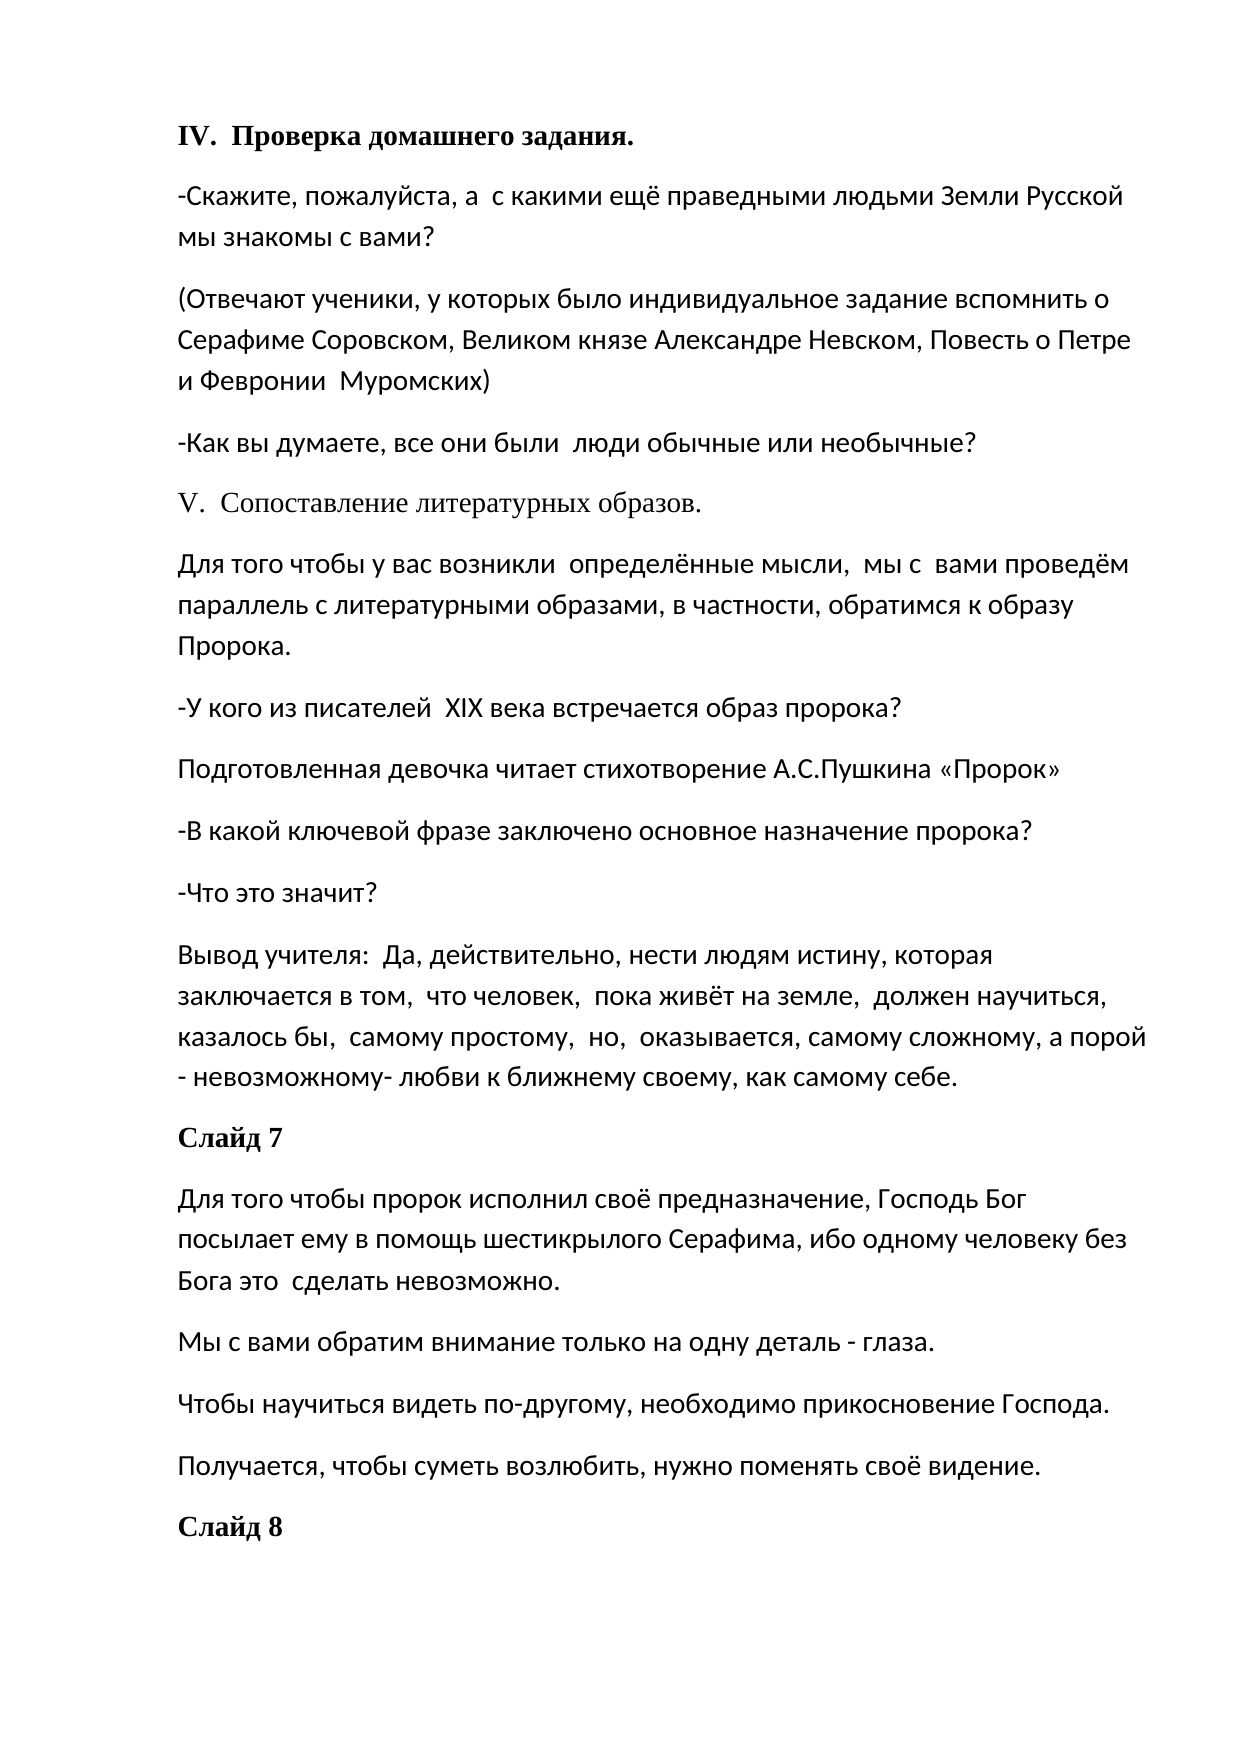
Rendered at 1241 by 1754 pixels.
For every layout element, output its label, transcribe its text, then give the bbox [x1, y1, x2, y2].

text Подготовленная девочка читает стихотворение А.С.Пушкина «Пророк» [177, 750, 1152, 786]
text Вывод учителя: Да, действительно, нести людям истину, которая заключается в том, что человек, пока живёт на земле, должен научиться, казалось бы, самому простому, но, оказывается, самому сложному, а порой - невозможному- любви к ближнему своему, как самому себе. [177, 936, 1152, 1094]
text -Скажите, пожалуйста, а с какими ещё праведными людьми Земли Русской мы знакомы с вами? [177, 177, 1152, 254]
text -У кого из писателей XIX века встречается образ пророка? [177, 689, 1152, 724]
text Слайд 8 [177, 1509, 1152, 1542]
text V. Сопоставление литературных образов. [177, 486, 1152, 519]
text Слайд 7 [177, 1120, 1152, 1154]
text IV. Проверка домашнего задания. [177, 118, 1152, 152]
text Чтобы научиться видеть по-другому, необходимо прикосновение Господа. [177, 1385, 1152, 1421]
text Получается, чтобы суметь возлюбить, нужно поменять своё видение. [177, 1447, 1152, 1482]
text Мы с вами обратим внимание только на одну деталь - глаза. [177, 1323, 1152, 1359]
text Для того чтобы пророк исполнил своё предназначение, Господь Бог посылает ему в помощь шестикрылого Серафима, ибо одному человеку без Бога это сделать невозможно. [177, 1180, 1152, 1297]
text -Что это значит? [177, 874, 1152, 909]
text (Отвечают ученики, у которых было индивидуальное задание вспомнить о Серафиме Соровском, Великом князе Александре Невском, Повесть о Петре и Февронии Муромских) [177, 280, 1152, 398]
text -В какой ключевой фразе заключено основное назначение пророка? [177, 812, 1152, 848]
text Для того чтобы у вас возникли определённые мысли, мы с вами проведём параллель с литературными образами, в частности, обратимся к образу Пророка. [177, 545, 1152, 662]
text -Как вы думаете, все они были люди обычные или необычные? [177, 424, 1152, 459]
